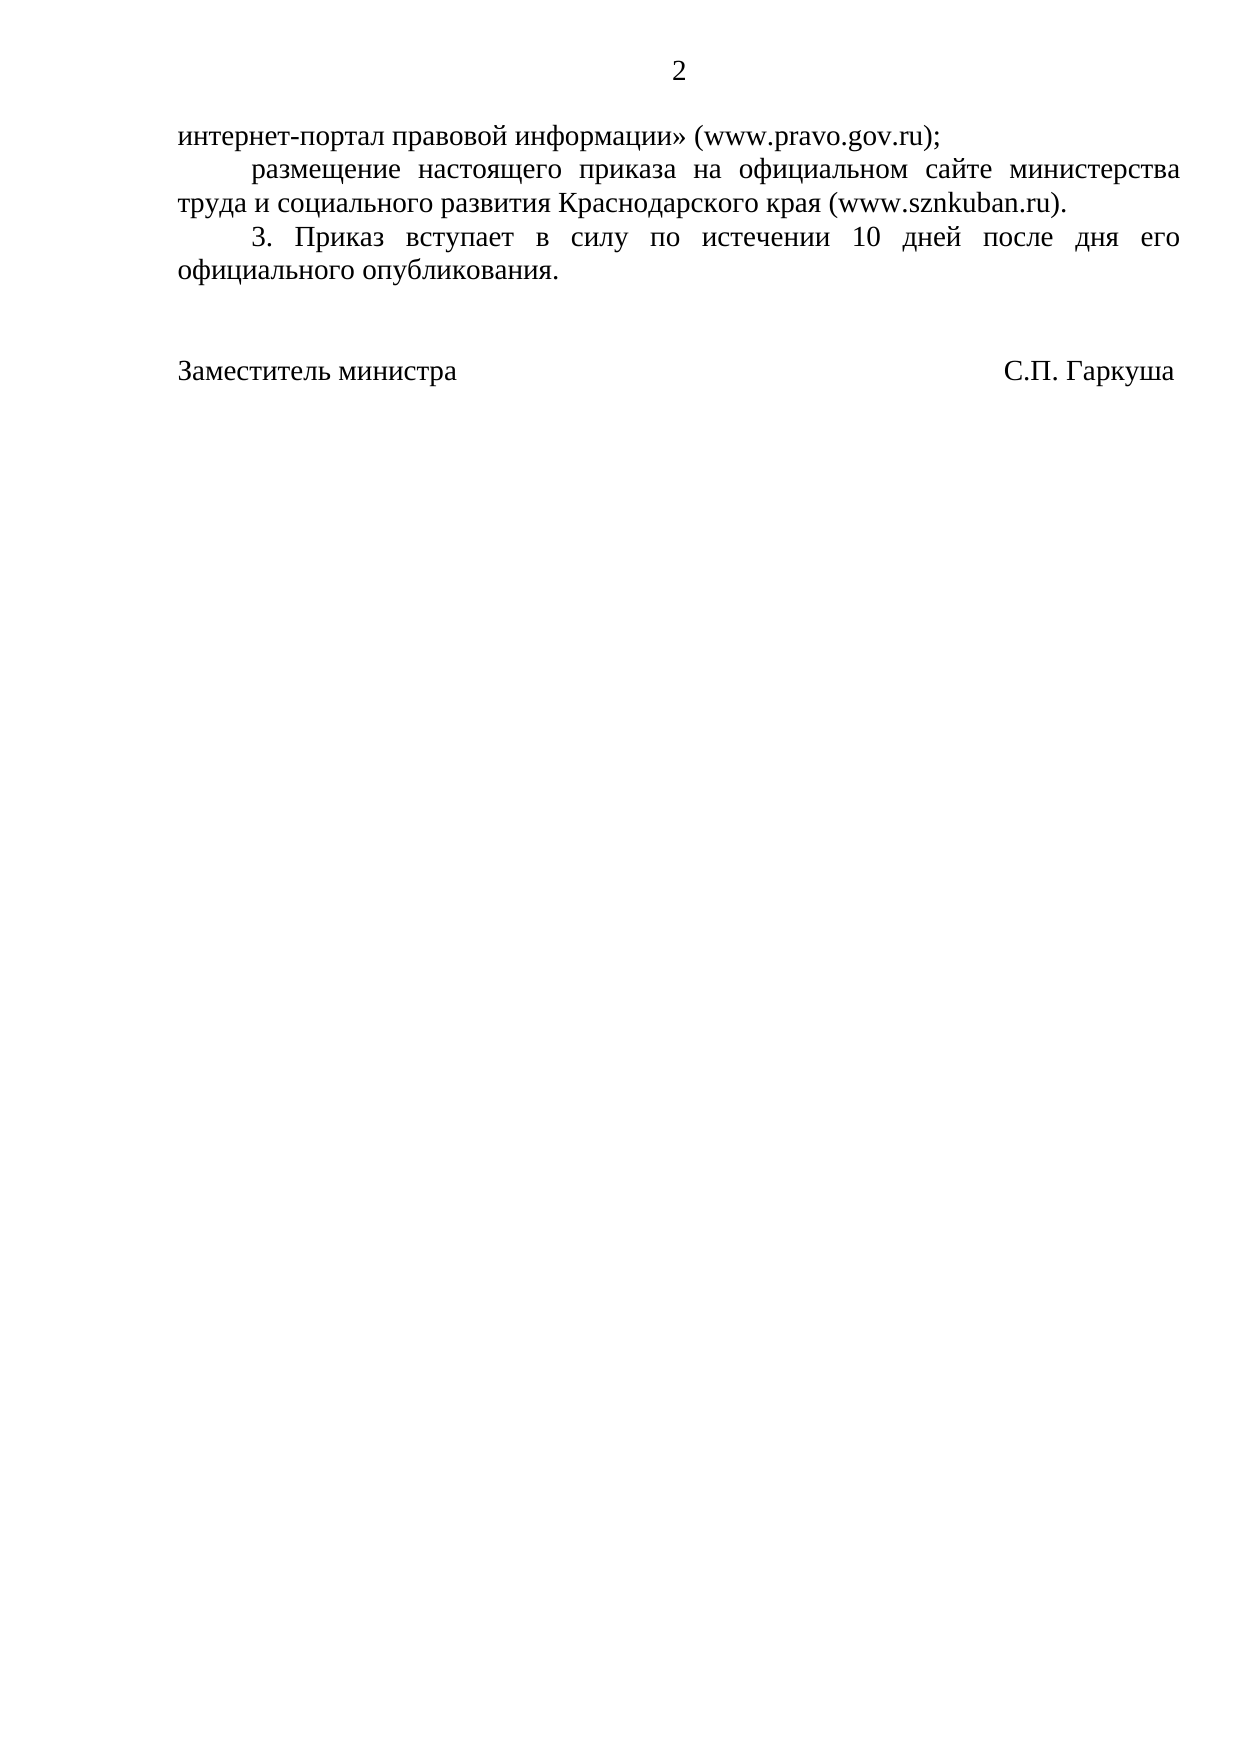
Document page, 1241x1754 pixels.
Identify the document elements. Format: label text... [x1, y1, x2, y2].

text Заместитель министра С.П. Гаркуша [177, 353, 1181, 386]
text 3. Приказ вступает в силу по истечении 10 дней после дня его официального опубликования. [177, 219, 1181, 286]
text размещение настоящего приказа на официальном сайте министерства труда и социального развития Краснодарского края (www.sznkuban.ru). [177, 152, 1181, 219]
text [177, 118, 1181, 152]
